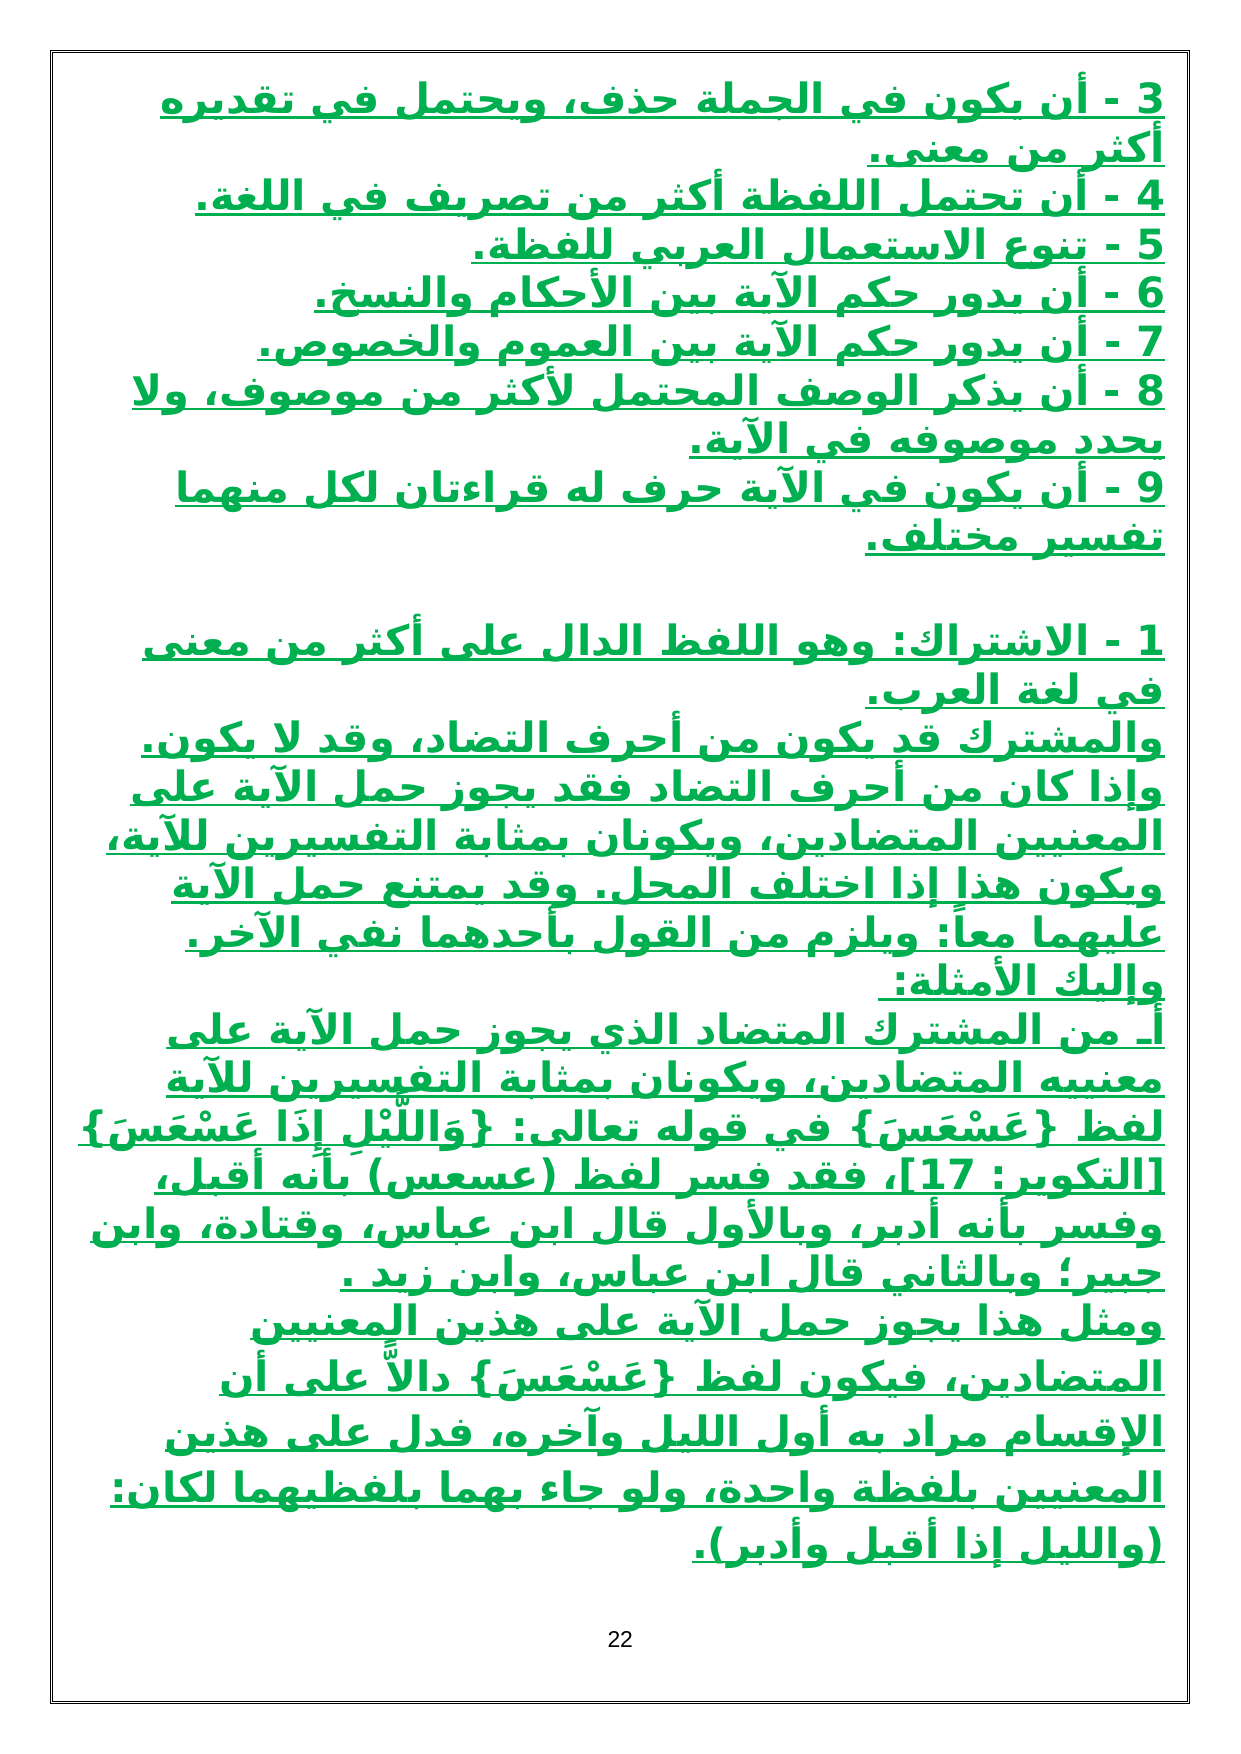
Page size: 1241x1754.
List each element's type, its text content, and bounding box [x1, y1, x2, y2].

text ومثل هذا يجوز حمل الآية على هذين المعنيين المتضادين، فيكون لفظ {عَسْعَسَ} دالاًّ على أن الإقسام مراد به أول الليل وآخره، فدل على هذين المعنيين بلفظة واحدة، ولو جاء بهما بلفظيهما لكان: (والليل إذا أقبل وأدبر). [75, 1297, 1165, 1568]
text 6 - أن يدور حكم الآية بين الأحكام والنسخ. [75, 269, 1165, 318]
text 1 - الاشتراك: وهو اللفظ الدال على أكثر من معنى في لغة العرب. [75, 617, 1165, 714]
text أـ من المشترك المتضاد الذي يجوز حمل الآية على معنييه المتضادين، ويكونان بمثابة التفسيرين للآية لفظ {عَسْعَسَ} في قوله تعالى: {وَاللَّيْلِ إِذَا عَسْعَسَ} [التكوير: 17]، فقد فسر لفظ (عسعس) بأنه أقبل، وفسر بأنه أدبر، وبالأول قال ابن عباس، وقتادة، وابن جبير؛ وبالثاني قال ابن عباس، وابن زيد . [75, 1006, 1165, 1297]
text والمشترك قد يكون من أحرف التضاد، وقد لا يكون. وإذا كان من أحرف التضاد فقد يجوز حمل الآية على المعنيين المتضادين، ويكونان بمثابة التفسيرين للآية، ويكون هذا إذا اختلف المحل. وقد يمتنع حمل الآية عليهما معاً: ويلزم من القول بأحدهما نفي الآخر. [75, 714, 1165, 957]
text 7 - أن يدور حكم الآية بين العموم والخصوص. [75, 318, 1165, 366]
text 9 - أن يكون في الآية حرف له قراءتان لكل منهما تفسير مختلف. [75, 463, 1165, 560]
text 5 - تنوع الاستعمال العربي للفظة. [75, 221, 1165, 269]
text وإليك الأمثلة: [75, 957, 1165, 1006]
text 3 - أن يكون في الجملة حذف، ويحتمل في تقديره أكثر من معنى. [75, 75, 1165, 172]
text 8 - أن يذكر الوصف المحتمل لأكثر من موصوف، ولا يحدد موصوفه في الآية. [75, 366, 1165, 463]
text 4 - أن تحتمل اللفظة أكثر من تصريف في اللغة. [75, 172, 1165, 221]
